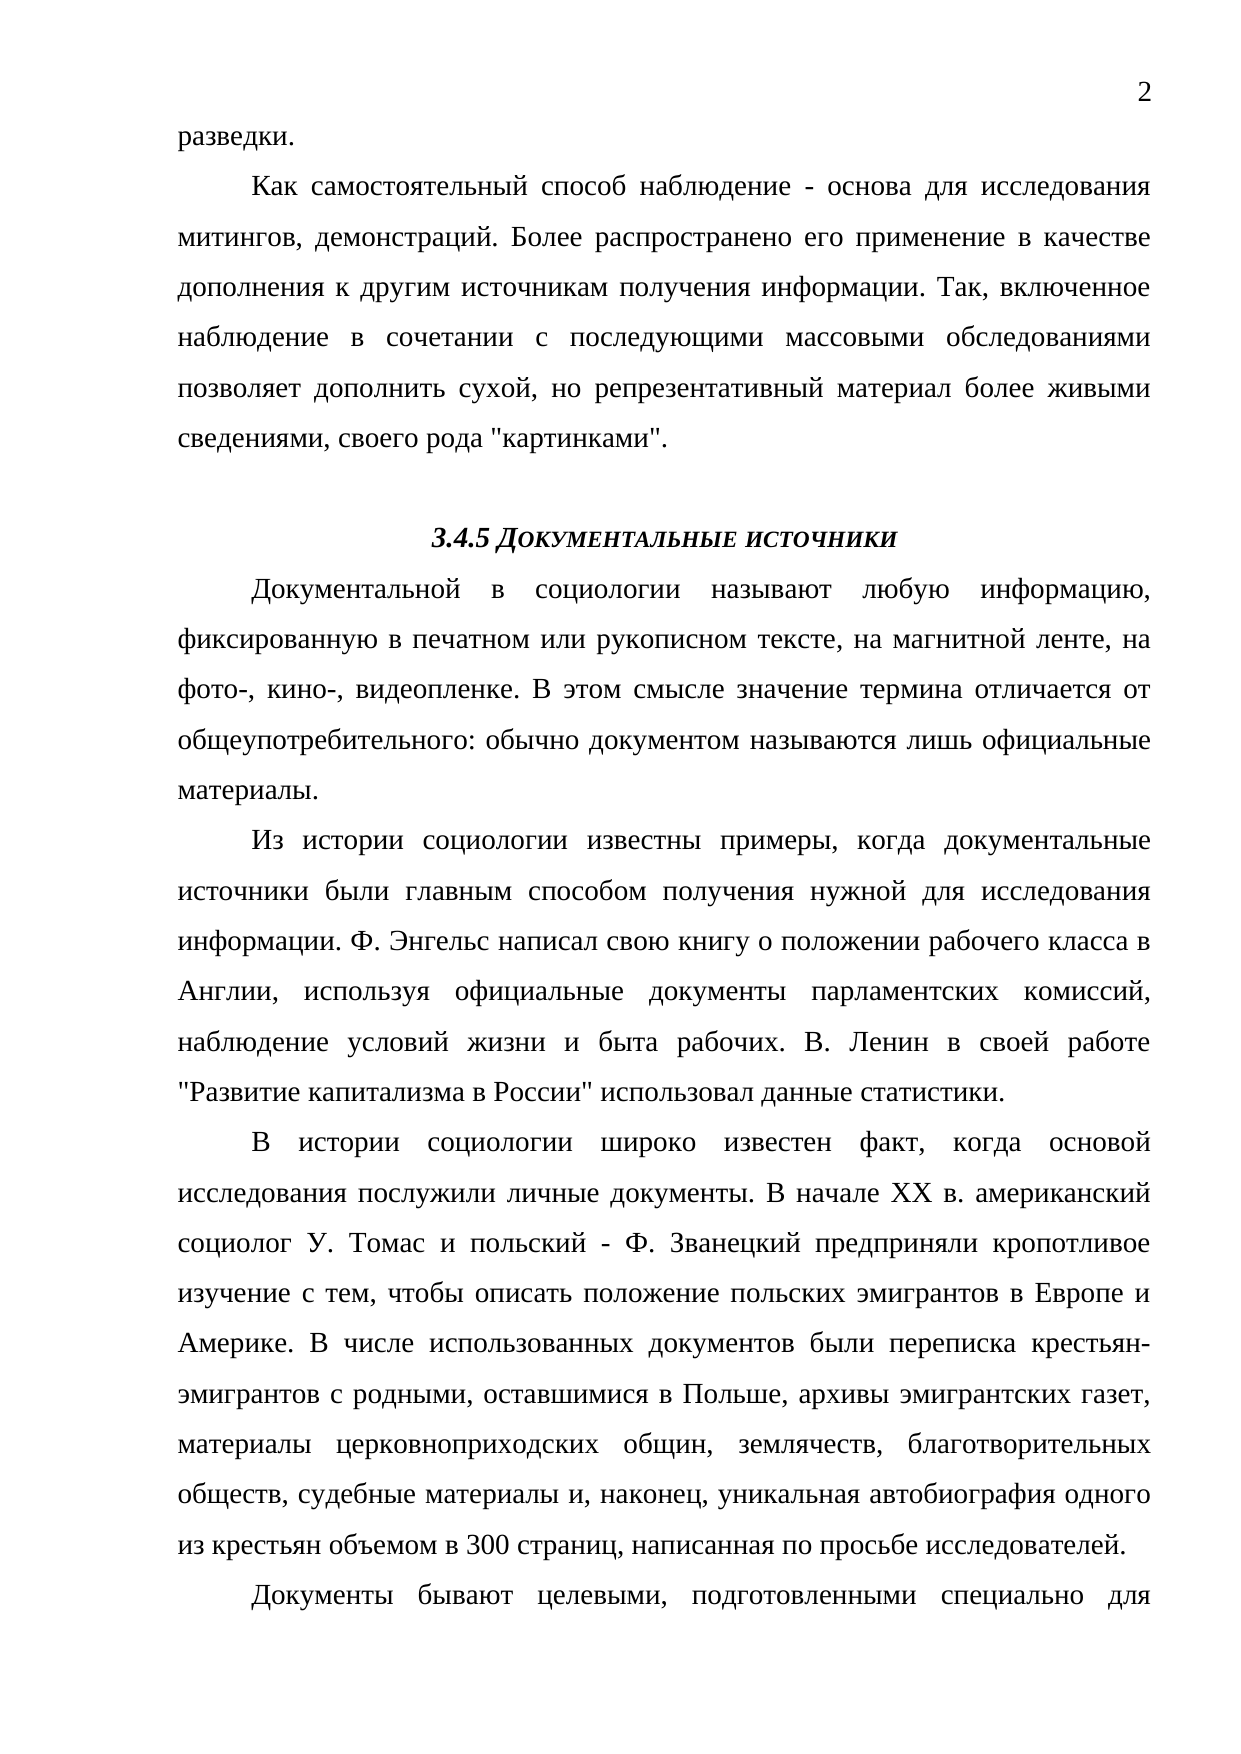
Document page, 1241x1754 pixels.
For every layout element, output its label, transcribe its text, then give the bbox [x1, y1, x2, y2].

text Как самостоятельный способ наблюдение - основа для исследования митингов, демонстраций. Более распространено его применение в качестве дополнения к другим источникам получения информации. Так, включенное наблюдение в сочетании с последующими массовыми обследованиями позволяет дополнить сухой, но репрезентативный материал более живыми сведениями, своего рода "картинками". [177, 168, 1152, 453]
text Из истории социологии известны примеры, когда документальные источники были главным способом получения нужной для исследования информации. Ф. Энгельс написал свою книгу о положении рабочего класса в Англии, используя официальные документы парламентских комиссий, наблюдение условий жизни и быта рабочих. В. Ленин в своей работе "Развитие капитализма в России" использовал данные статистики. [177, 822, 1152, 1108]
text В истории социологии широко известен факт, когда основой исследования послужили личные документы. В начале XX в. американский социолог У. Томас и польский - Ф. Званецкий предприняли кропотливое изучение с тем, чтобы описать положение польских эмигрантов в Европе и Америке. В числе использованных документов были переписка крестьян-эмигрантов с родными, оставшимися в Польше, архивы эмигрантских газет, материалы церковноприходских общин, землячеств, благотворительных обществ, судебные материалы и, наконец, уникальная автобиография одного из крестьян объемом в 300 страниц, написанная по просьбе исследователей. [177, 1124, 1152, 1560]
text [177, 1577, 1152, 1611]
subtitle 3.4.5 Документальные источники [177, 521, 1152, 554]
text Документальной в социологии называют любую информацию, фиксированную в печатном или рукописном тексте, на магнитной ленте, на фото-, кино-, видеопленке. В этом смысле значение термина отличается от общеупотребительного: обычно документом называются лишь официальные материалы. [177, 571, 1152, 806]
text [177, 118, 1152, 152]
